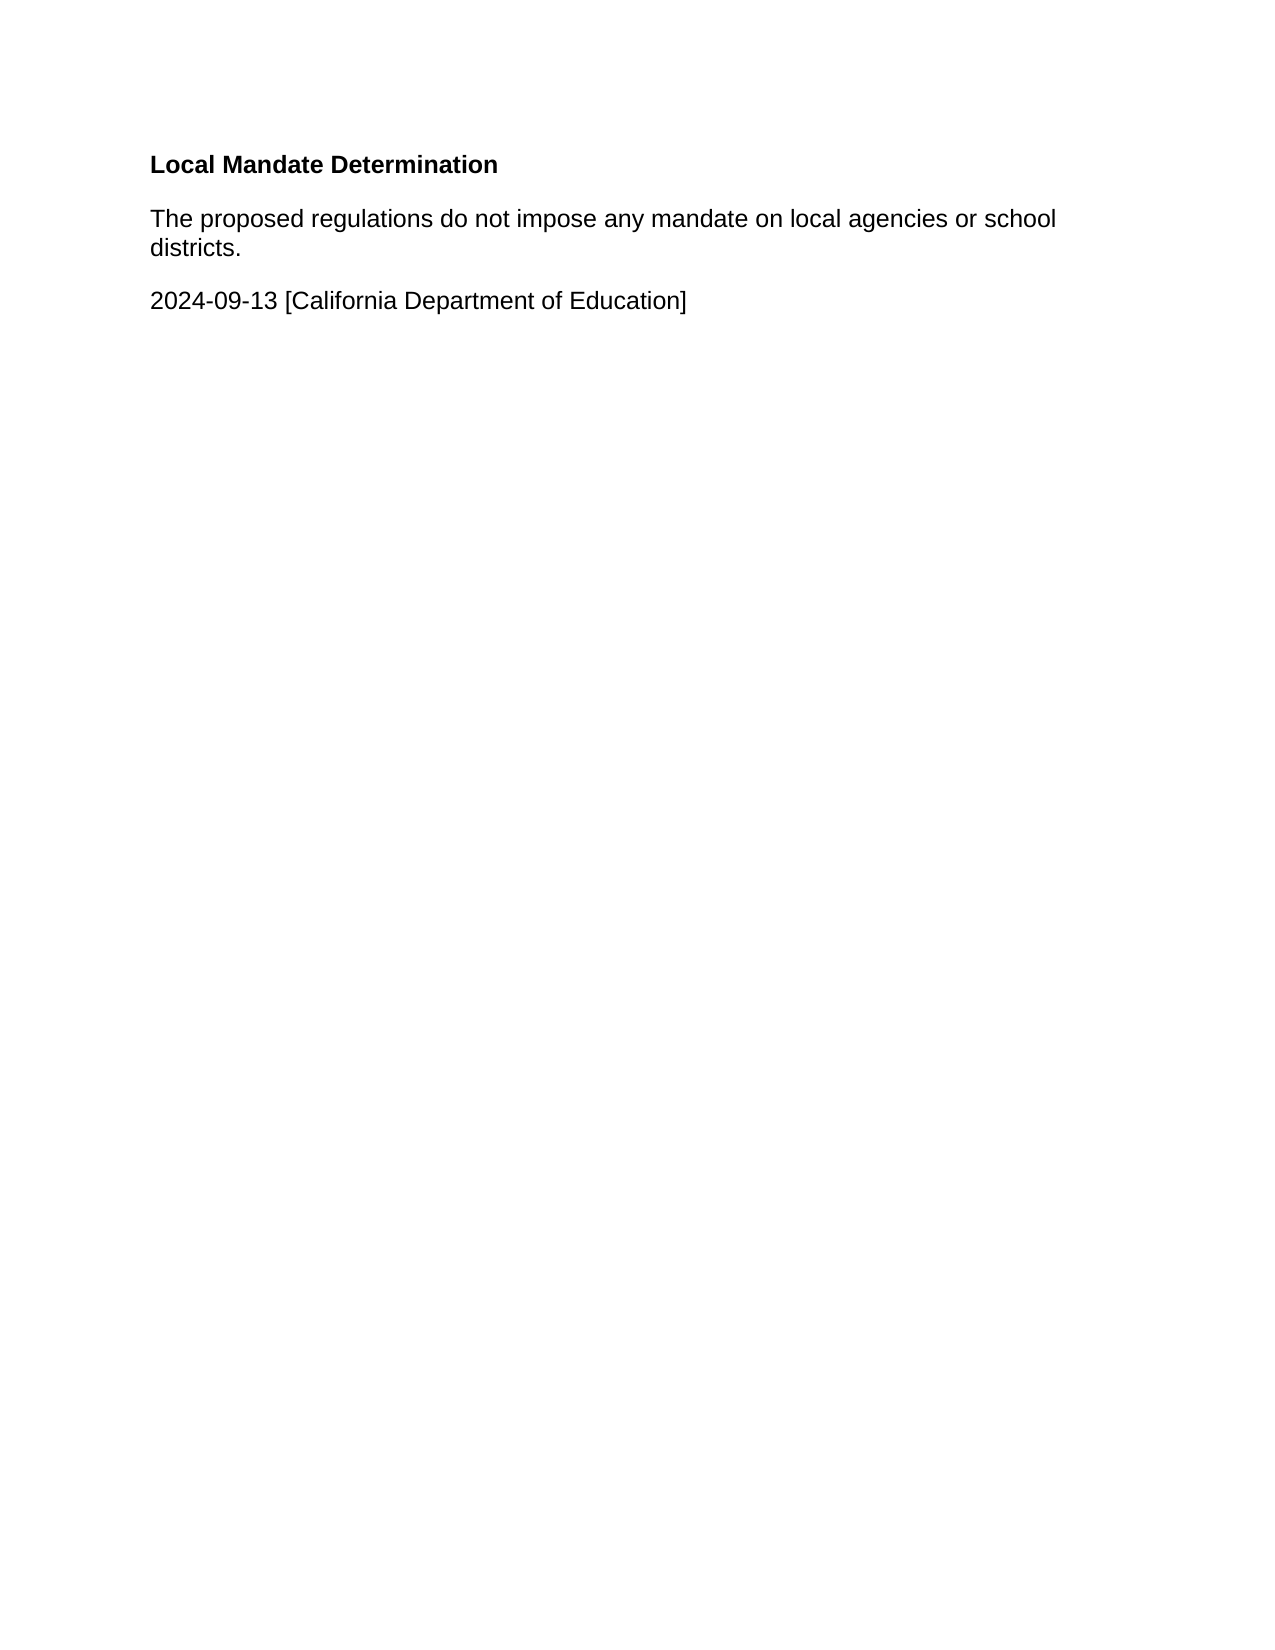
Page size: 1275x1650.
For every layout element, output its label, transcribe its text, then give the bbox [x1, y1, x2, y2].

subtitle Local Mandate Determination [150, 150, 1125, 179]
text The proposed regulations do not impose any mandate on local agencies or school districts. [150, 204, 1125, 261]
text 2024-09-13 [California Department of Education] [150, 286, 1125, 315]
